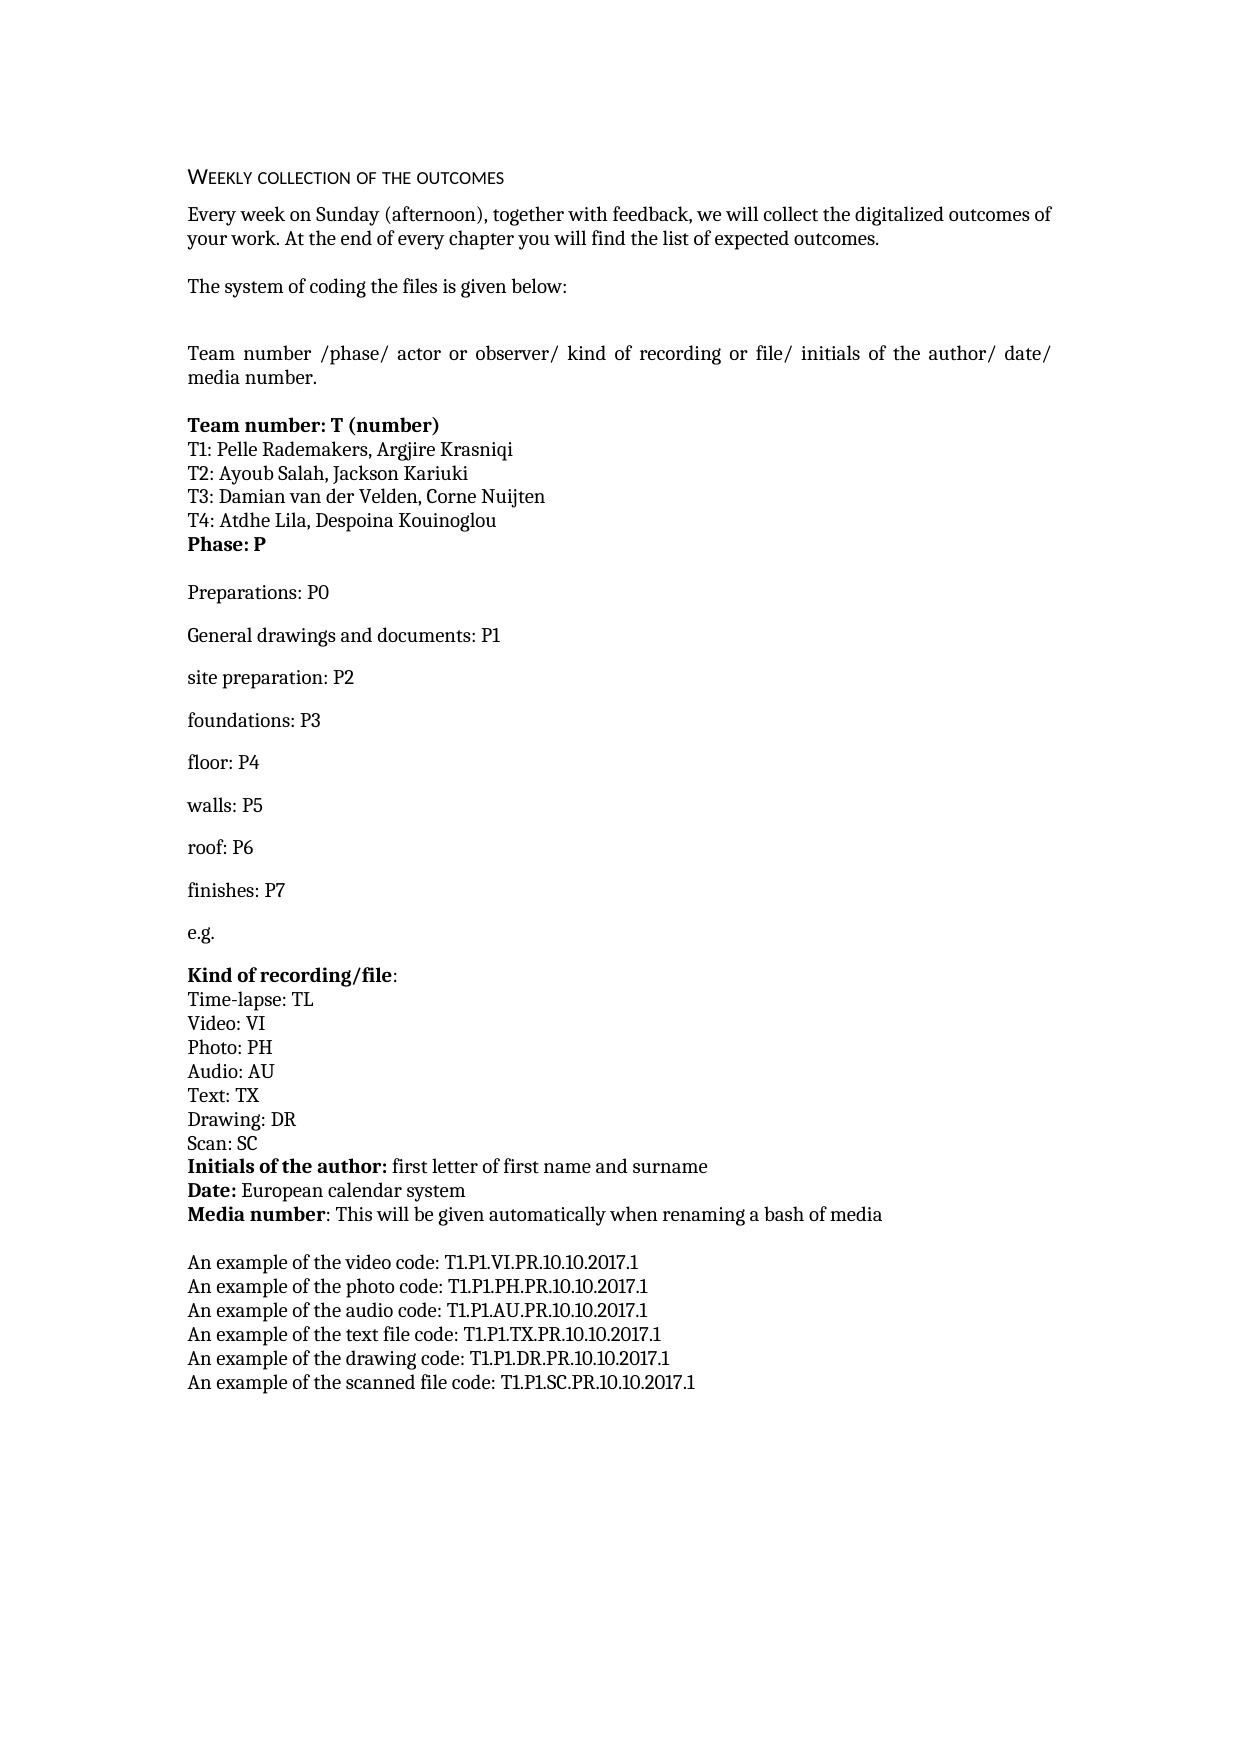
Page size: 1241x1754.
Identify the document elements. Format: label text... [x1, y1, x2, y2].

text An example of the scanned file code: T1.P1.SC.PR.10.10.2017.1 [187, 1371, 1053, 1395]
text Scan: SC [187, 1131, 1053, 1155]
text Photo: PH [187, 1035, 1053, 1059]
text Team number: T (number) [187, 413, 1053, 437]
text T2: Ayoub Salah, Jackson Kariuki [187, 461, 1053, 485]
text General drawings and documents: P1 [187, 623, 1053, 647]
text site preparation: P2 [187, 666, 1053, 690]
text Audio: AU [187, 1059, 1053, 1083]
text Phase: P [187, 533, 1053, 557]
text foundations: P3 [187, 708, 1053, 732]
subtitle Weekly collection of the outcomes [187, 162, 1053, 191]
text Text: TX [187, 1083, 1053, 1107]
text roof: P6 [187, 836, 1053, 860]
text An example of the text file code: T1.P1.TX.PR.10.10.2017.1 [187, 1323, 1053, 1347]
text Every week on Sunday (afternoon), together with feedback, we will collect the digitalized outcomes of your work. At the end of every chapter you will find the list of expected outcomes. [187, 203, 1053, 251]
text Media number: This will be given automatically when renaming a bash of media [187, 1203, 1053, 1227]
text e.g. [187, 921, 1053, 945]
text Drawing: DR [187, 1107, 1053, 1131]
text Video: VI [187, 1011, 1053, 1035]
text Time-lapse: TL [187, 987, 1053, 1011]
text An example of the photo code: T1.P1.PH.PR.10.10.2017.1 [187, 1275, 1053, 1299]
text An example of the audio code: T1.P1.AU.PR.10.10.2017.1 [187, 1299, 1053, 1323]
text T4: Atdhe Lila, Despoina Kouinoglou [187, 509, 1053, 533]
text Initials of the author: first letter of first name and surname [187, 1155, 1053, 1179]
text An example of the drawing code: T1.P1.DR.PR.10.10.2017.1 [187, 1347, 1053, 1371]
text The system of coding the files is given below: [187, 275, 1053, 299]
text An example of the video code: T1.P1.VI.PR.10.10.2017.1 [187, 1251, 1053, 1275]
text T1: Pelle Rademakers, Argjire Krasniqi [187, 437, 1053, 461]
text Team number /phase/ actor or observer/ kind of recording or file/ initials of the author/ date/ media number. [187, 341, 1053, 389]
text walls: P5 [187, 793, 1053, 817]
text Preparations: P0 [187, 581, 1053, 605]
text floor: P4 [187, 751, 1053, 775]
text finishes: P7 [187, 878, 1053, 902]
text T3: Damian van der Velden, Corne Nuijten [187, 485, 1053, 509]
text Date: European calendar system [187, 1179, 1053, 1203]
text Kind of recording/file: [187, 963, 1053, 987]
